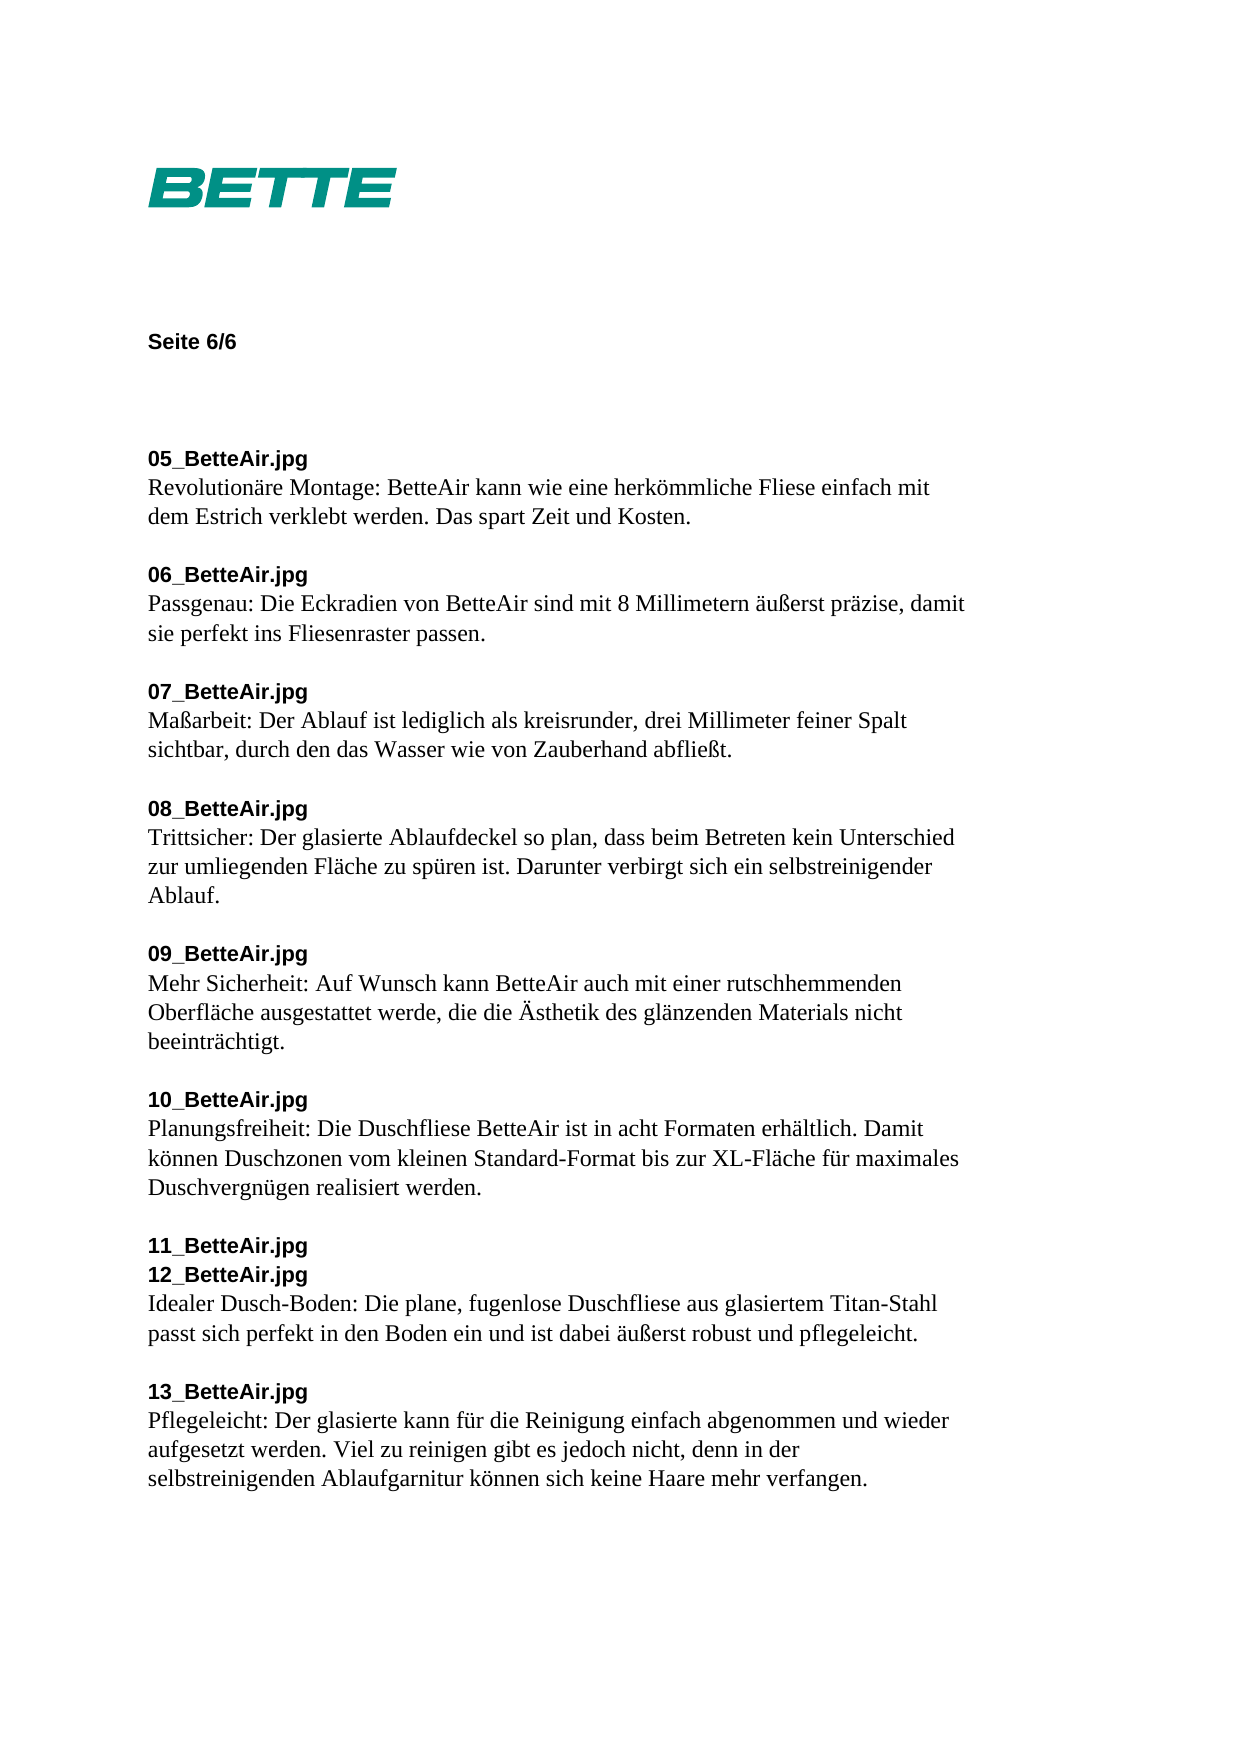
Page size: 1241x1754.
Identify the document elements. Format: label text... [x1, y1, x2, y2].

text Pflegeleicht: Der glasierte kann für die Reinigung einfach abgenommen und wieder aufgesetzt werden. Viel zu reinigen gibt es jedoch nicht, denn in der selbstreinigenden Ablaufgarnitur können sich keine Haare mehr verfangen. [148, 1405, 968, 1493]
text 12_BetteAir.jpg Idealer Dusch-Boden: Die plane, fugenlose Duschfliese aus glasiertem Titan-Stahl passt sich perfekt in den Boden ein und ist dabei äußerst robust und pflegeleicht. [148, 1259, 968, 1347]
text 09_BetteAir.jpg [148, 938, 968, 968]
text 07_BetteAir.jpg [148, 676, 968, 705]
text 06_BetteAir.jpg [148, 559, 968, 588]
text Maßarbeit: Der Ablauf ist lediglich als kreisrunder, drei Millimeter feiner Spalt sichtbar, durch den das Wasser wie von Zauberhand abfließt. [148, 705, 968, 763]
text 10_BetteAir.jpg Planungsfreiheit: Die Duschfliese BetteAir ist in acht Formaten erhältlich. Damit können Duschzonen vom kleinen Standard-Format bis zur XL-Fläche für maximales Duschvergnügen realisiert werden. [148, 1084, 968, 1201]
text 05_BetteAir.jpg [148, 443, 968, 472]
text 11_BetteAir.jpg [148, 1230, 968, 1259]
text 13_BetteAir.jpg [148, 1376, 968, 1405]
text 08_BetteAir.jpg [148, 793, 968, 822]
text Trittsicher: Der glasierte Ablaufdeckel so plan, dass beim Betreten kein Unterschied zur umliegenden Fläche zu spüren ist. Darunter verbirgt sich ein selbstreinigender Ablauf. [148, 822, 968, 909]
text Mehr Sicherheit: Auf Wunsch kann BetteAir auch mit einer rutschhemmenden Oberfläche ausgestattet werde, die die Ästhetik des glänzenden Materials nicht beeinträchtigt. [148, 968, 968, 1055]
text Revolutionäre Montage: BetteAir kann wie eine herkömmliche Fliese einfach mit dem Estrich verklebt werden. Das spart Zeit und Kosten. [148, 472, 968, 530]
text Passgenau: Die Eckradien von BetteAir sind mit 8 Millimetern äußerst präzise, damit sie perfekt ins Fliesenraster passen. [148, 588, 968, 647]
